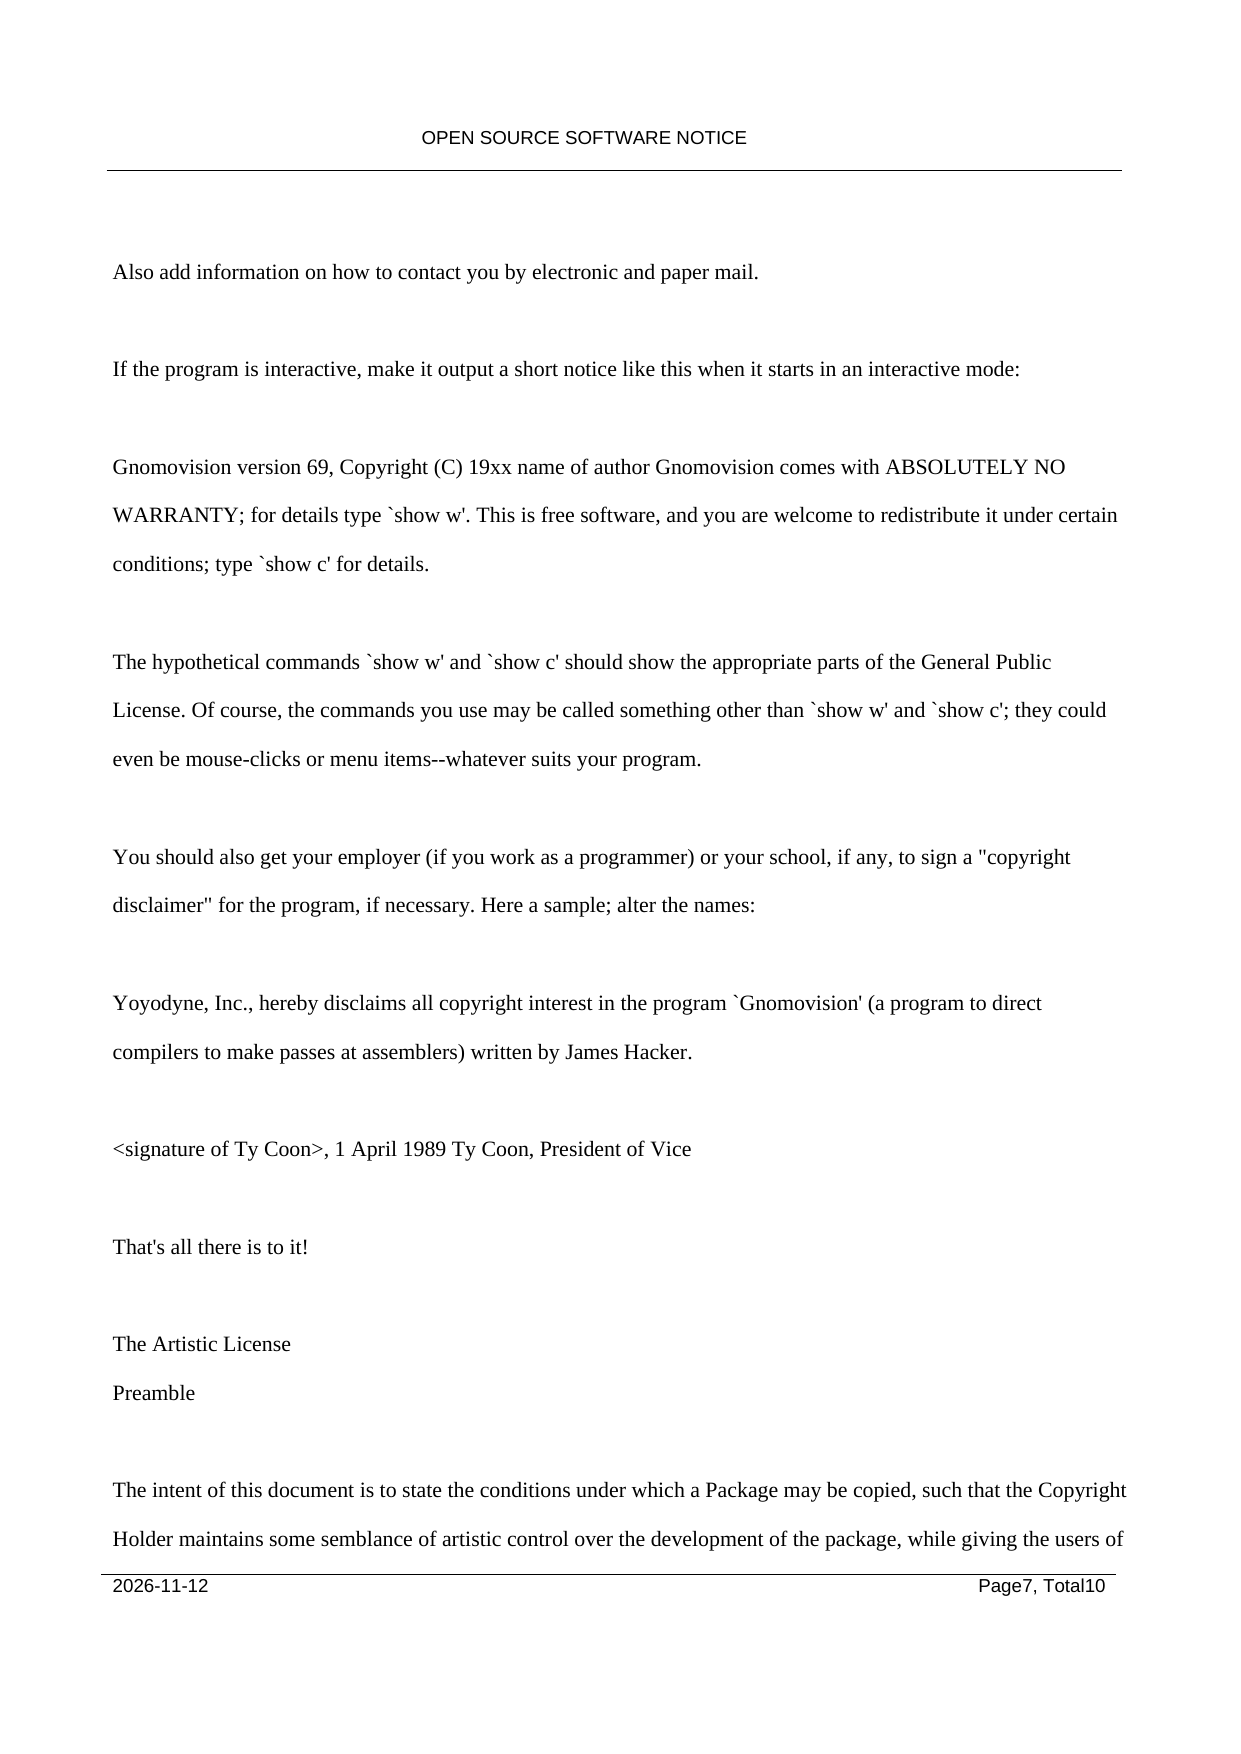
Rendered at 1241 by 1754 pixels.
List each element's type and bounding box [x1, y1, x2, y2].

text [112, 206, 1128, 1555]
